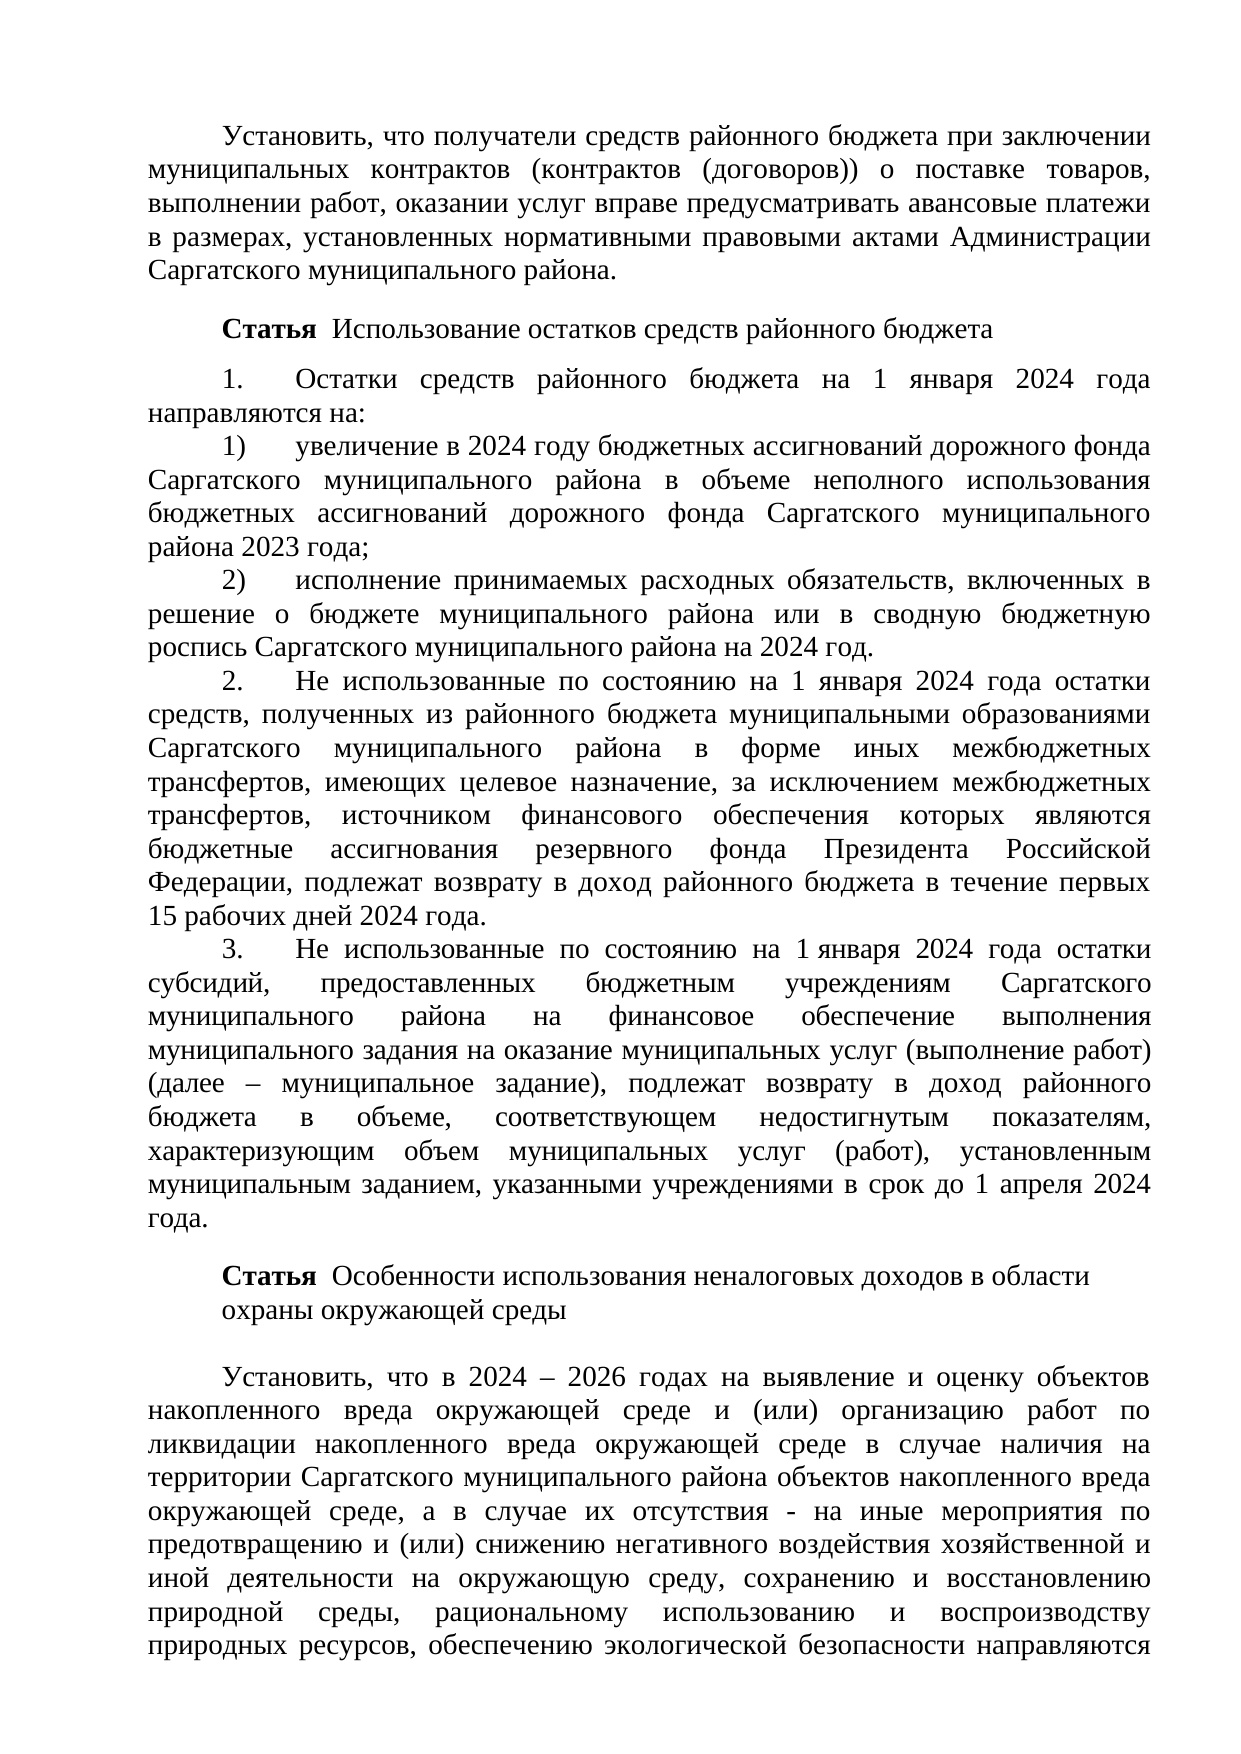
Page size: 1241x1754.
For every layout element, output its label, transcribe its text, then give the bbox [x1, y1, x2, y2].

list Не использованные по состоянию на 1 января 2024 года остатки средств, полученных из районного бюджета муниципальными образованиями Саргатского муниципального района в форме иных межбюджетных трансфертов, имеющих целевое назначение, за исключением межбюджетных трансфертов, источником финансового обеспечения которых являются бюджетные ассигнования резервного фонда Президента Российской Федерации, подлежат возврату в доход районного бюджета в течение первых 15 рабочих дней 2024 года. [148, 663, 1152, 931]
list увеличение в 2024 году бюджетных ассигнований дорожного фонда Саргатского муниципального района в объеме неполного использования бюджетных ассигнований дорожного фонда Саргатского муниципального района 2023 года; [148, 428, 1152, 562]
text Статья 12. Особенности использования неналоговых доходов в области охраны окружающей среды [221, 1258, 1152, 1325]
list Остатки средств районного бюджета на 1 января 2024 года направляются на: [148, 361, 1152, 428]
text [148, 1359, 1152, 1661]
list Не использованные по состоянию на 1 января 2024 года остатки субсидий, предоставленных бюджетным учреждениям Саргатского муниципального района на финансовое обеспечение выполнения муниципального задания на оказание муниципальных услуг (выполнение работ) (далее – муниципальное задание), подлежат возврату в доход районного бюджета в объеме, соответствующем недостигнутым показателям, характеризующим объем муниципальных услуг (работ), установленным муниципальным заданием, указанными учреждениями в срок до 1 апреля 2024 года. [148, 931, 1152, 1233]
list исполнение принимаемых расходных обязательств, включенных в решение о бюджете муниципального района или в сводную бюджетную роспись Саргатского муниципального района на 2024 год. [148, 562, 1152, 663]
text Установить, что получатели средств районного бюджета при заключении муниципальных контрактов (контрактов (договоров)) о поставке товаров, выполнении работ, оказании услуг вправе предусматривать авансовые платежи в размерах, установленных нормативными правовыми актами Администрации Саргатского муниципального района. [148, 118, 1152, 286]
text Статья Использование остатков средств районного бюджета [221, 311, 1152, 344]
